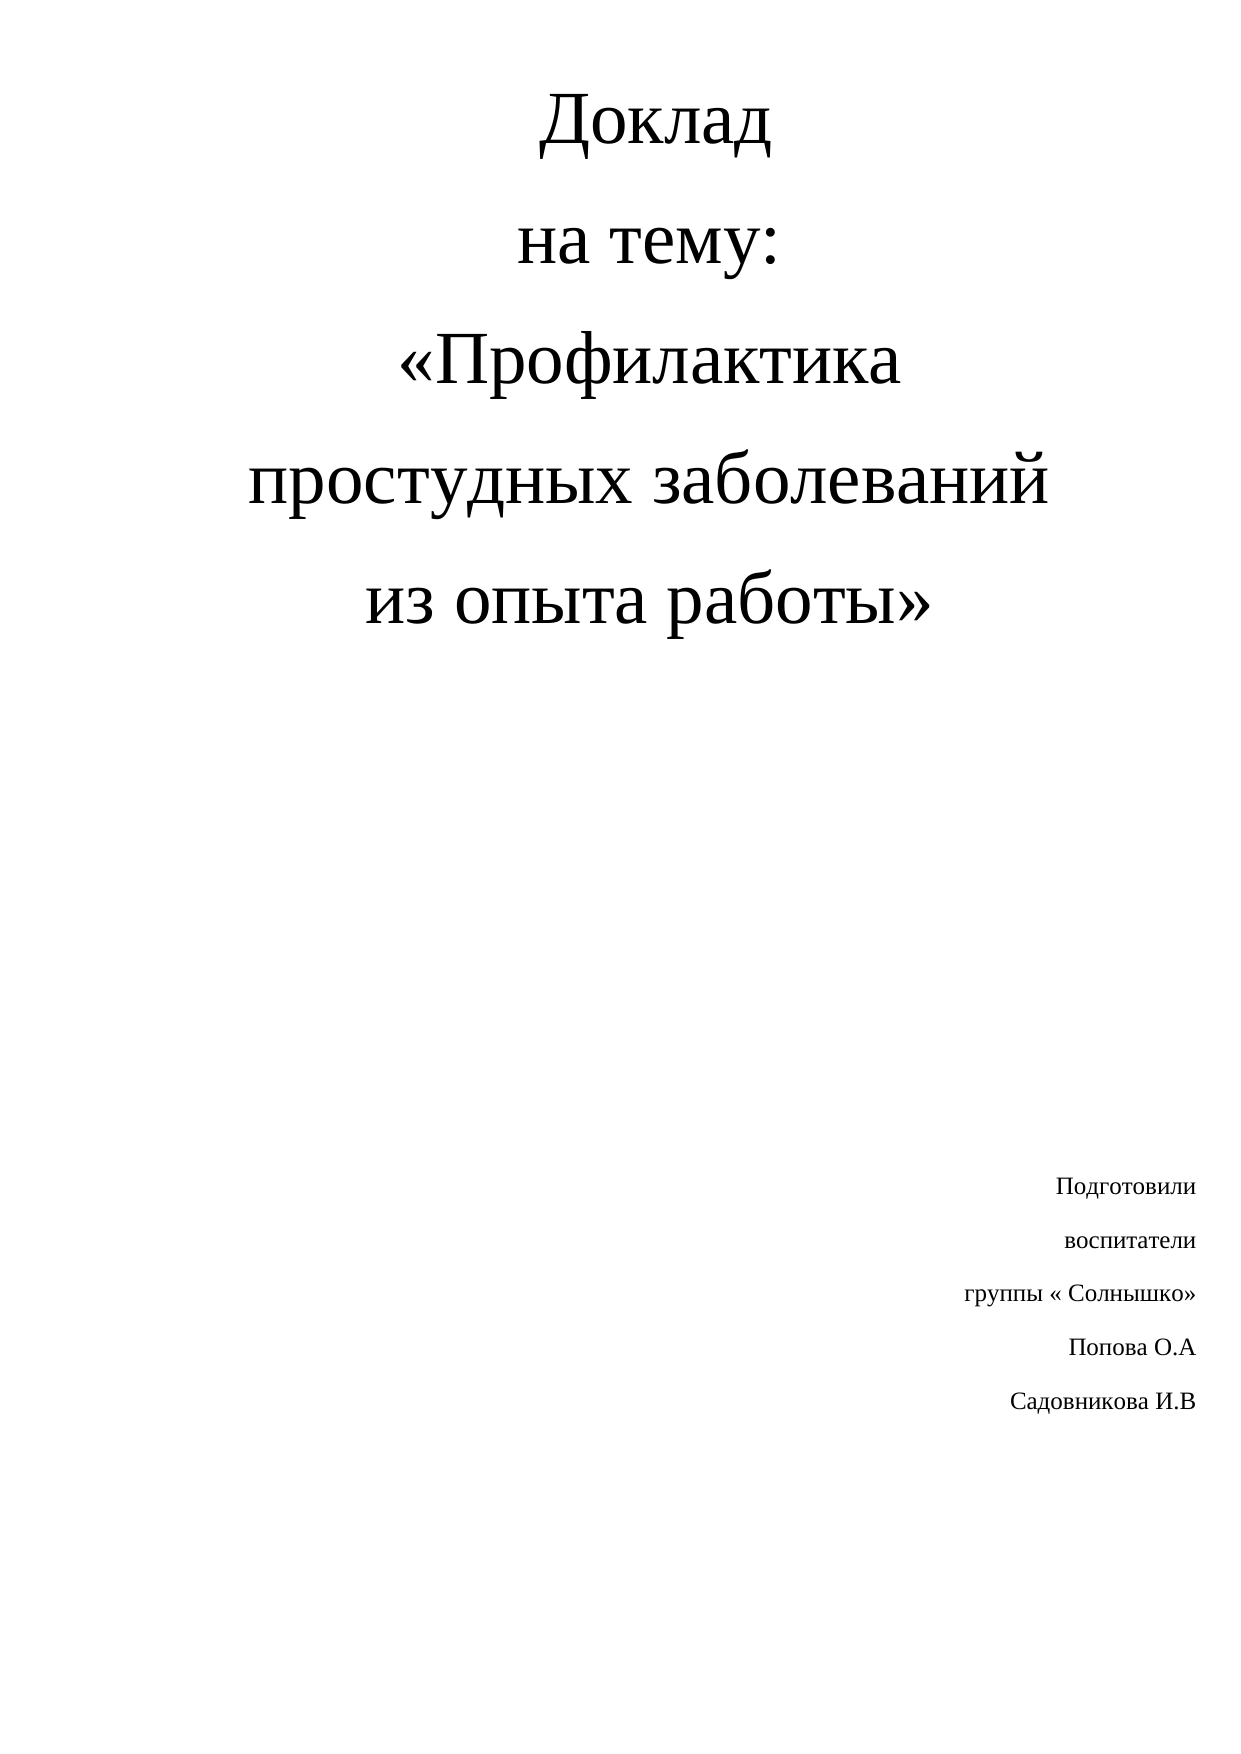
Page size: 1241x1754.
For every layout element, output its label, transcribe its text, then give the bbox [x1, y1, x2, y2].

text Доклад [103, 74, 1196, 160]
text Садовникова И.В [103, 1386, 1196, 1415]
text из опыта работы» [103, 554, 1196, 640]
text воспитатели [103, 1225, 1196, 1253]
text группы « Солнышко» [103, 1278, 1196, 1307]
text «Профилактика [103, 314, 1196, 400]
text на тему: [103, 194, 1196, 280]
text простудных заболеваний [103, 434, 1196, 520]
text Подготовили [103, 1171, 1196, 1199]
text Попова О.А [103, 1332, 1196, 1361]
